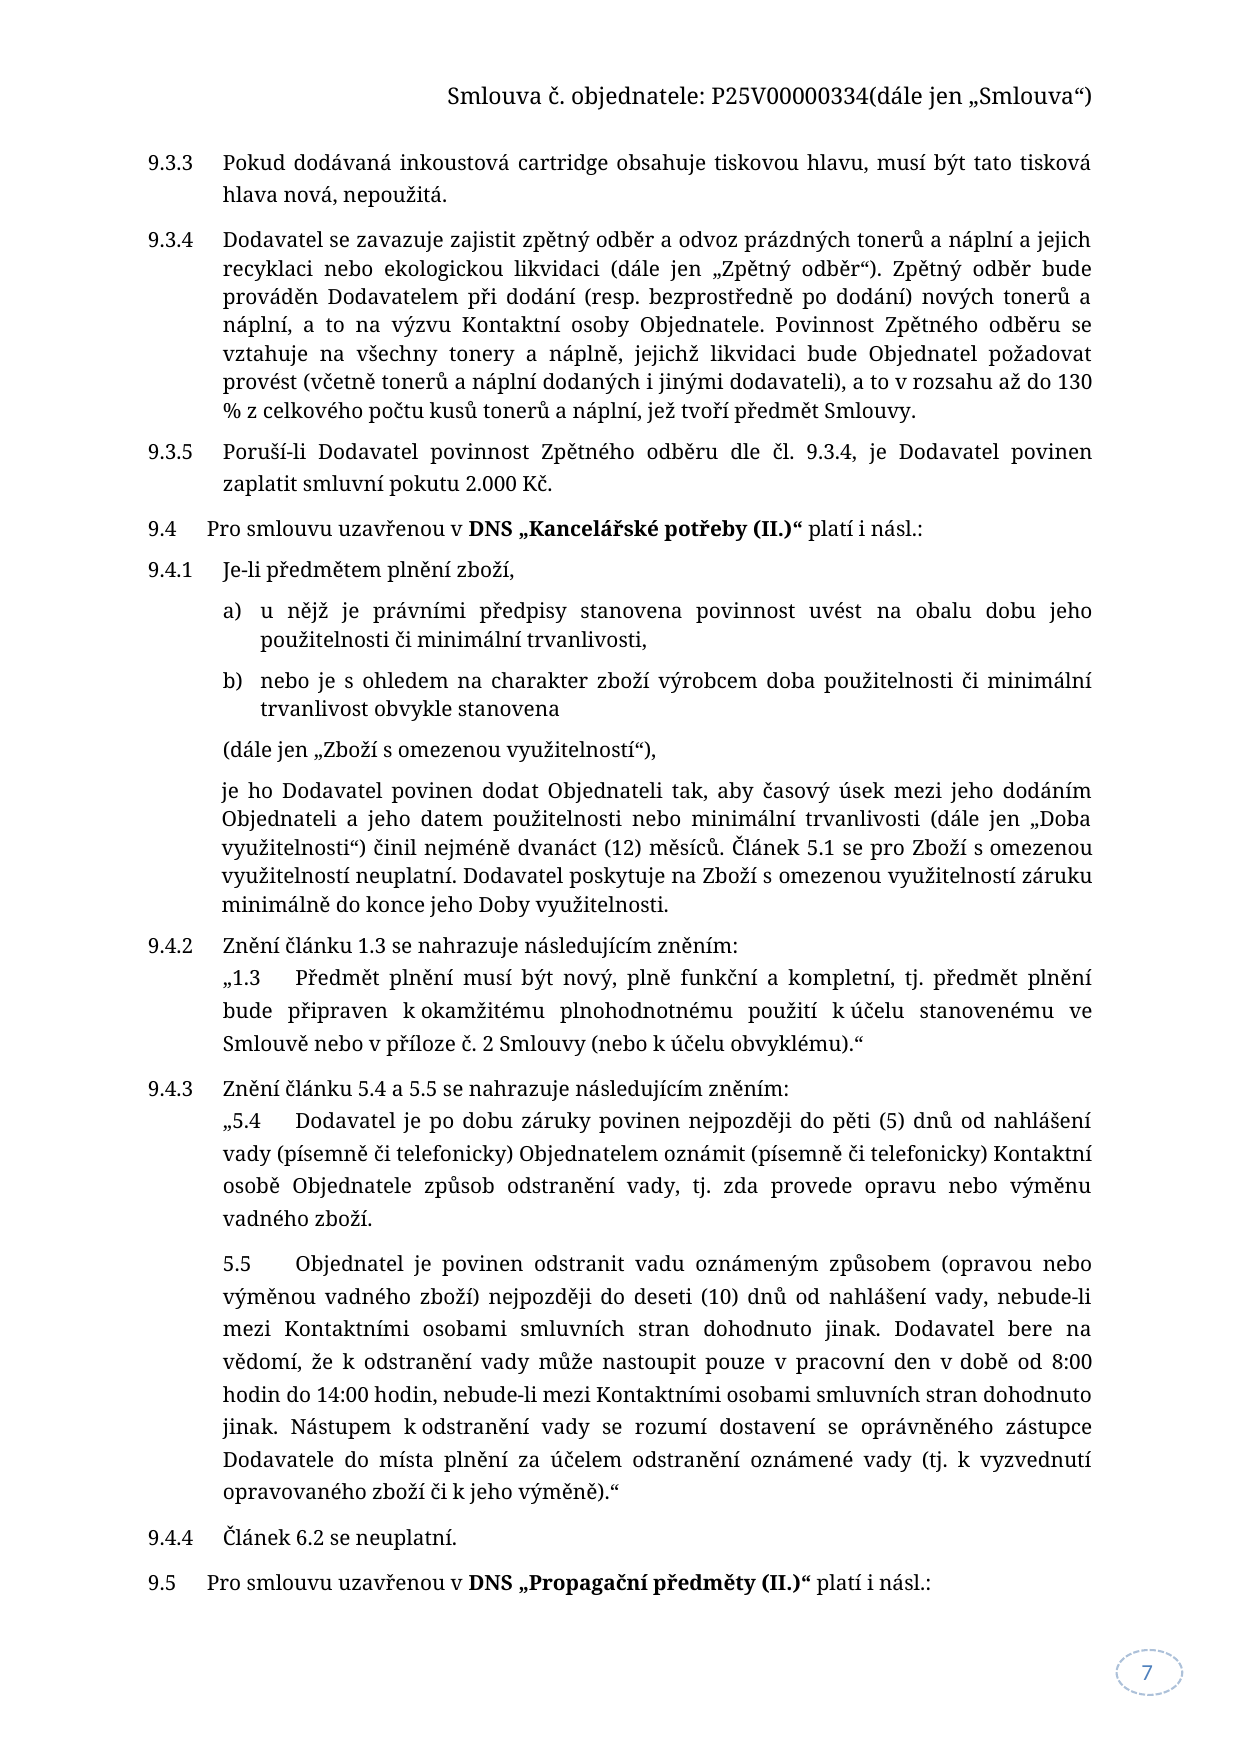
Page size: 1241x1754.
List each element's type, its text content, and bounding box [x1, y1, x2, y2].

list Dodavatel se zavazuje zajistit zpětný odběr a odvoz prázdných tonerů a náplní a jejich recyklaci nebo ekologickou likvidaci (dále jen „Zpětný odběr“). Zpětný odběr bude prováděn Dodavatelem při dodání (resp. bezprostředně po dodání) nových tonerů a náplní, a to na výzvu Kontaktní osoby Objednatele. Povinnost Zpětného odběru se vztahuje na všechny tonery a náplně, jejichž likvidaci bude Objednatel požadovat provést (včetně tonerů a náplní dodaných i jinými dodavateli), a to v rozsahu až do 130 % z celkového počtu kusů tonerů a náplní, jež tvoří předmět Smlouvy. [148, 225, 1093, 424]
list u nějž je právními předpisy stanovena povinnost uvést na obalu dobu jeho použitelnosti či minimální trvanlivosti, [223, 596, 1093, 653]
list Znění článku 1.3 se nahrazuje následujícím zněním: [148, 931, 1093, 959]
list Znění článku 5.4 a 5.5 se nahrazuje následujícím zněním: [148, 1074, 1093, 1102]
list Pro smlouvu uzavřenou v DNS „Propagační předměty (II.)“ platí i násl.: [148, 1568, 1093, 1596]
list Pokud dodávaná inkoustová cartridge obsahuje tiskovou hlavu, musí být tato tisková hlava nová, nepoužitá. [148, 148, 1093, 209]
text (dále jen „Zboží s omezenou využitelností“), [223, 735, 1093, 764]
text je ho Dodavatel povinen dodat Objednateli tak, aby časový úsek mezi jeho dodáním Objednateli a jeho datem použitelnosti nebo minimální trvanlivosti (dále jen „Doba využitelnosti“) činil nejméně dvanáct (12) měsíců. Článek 5.1 se pro Zboží s omezenou využitelností neuplatní. Dodavatel poskytuje na Zboží s omezenou využitelností záruku minimálně do konce jeho Doby využitelnosti. [221, 776, 1093, 918]
list „5.4 Dodavatel je po dobu záruky povinen nejpozději do pěti (5) dnů od nahlášení vady (písemně či telefonicky) Objednatelem oznámit (písemně či telefonicky) Kontaktní osobě Objednatele způsob odstranění vady, tj. zda provede opravu nebo výměnu vadného zboží. [223, 1106, 1093, 1233]
list „1.3 Předmět plnění musí být nový, plně funkční a kompletní, tj. předmět plnění bude připraven k okamžitému plnohodnotnému použití k účelu stanovenému ve Smlouvě nebo v příloze č. 2 Smlouvy (nebo k účelu obvyklému).“ [223, 963, 1093, 1057]
list Poruší-li Dodavatel povinnost Zpětného odběru dle čl. 9.3.4, je Dodavatel povinen zaplatit smluvní pokutu 2.000 Kč. [148, 437, 1093, 498]
list Pro smlouvu uzavřenou v DNS „Kancelářské potřeby (II.)“ platí i násl.: [148, 514, 1093, 543]
list 5.5 Objednatel je povinen odstranit vadu oznámeným způsobem (opravou nebo výměnou vadného zboží) nejpozději do deseti (10) dnů od nahlášení vady, nebude-li mezi Kontaktními osobami smluvních stran dohodnuto jinak. Dodavatel bere na vědomí, že k odstranění vady může nastoupit pouze v pracovní den v době od 8:00 hodin do 14:00 hodin, nebude-li mezi Kontaktními osobami smluvních stran dohodnuto jinak. Nástupem k odstranění vady se rozumí dostavení se oprávněného zástupce Dodavatele do místa plnění za účelem odstranění oznámené vady (tj. k vyzvednutí opravovaného zboží či k jeho výměně).“ [223, 1249, 1093, 1506]
list Článek 6.2 se neuplatní. [148, 1523, 1093, 1551]
list Je-li předmětem plnění zboží, [148, 556, 1093, 584]
list nebo je s ohledem na charakter zboží výrobcem doba použitelnosti či minimální trvanlivost obvykle stanovena [223, 666, 1093, 723]
